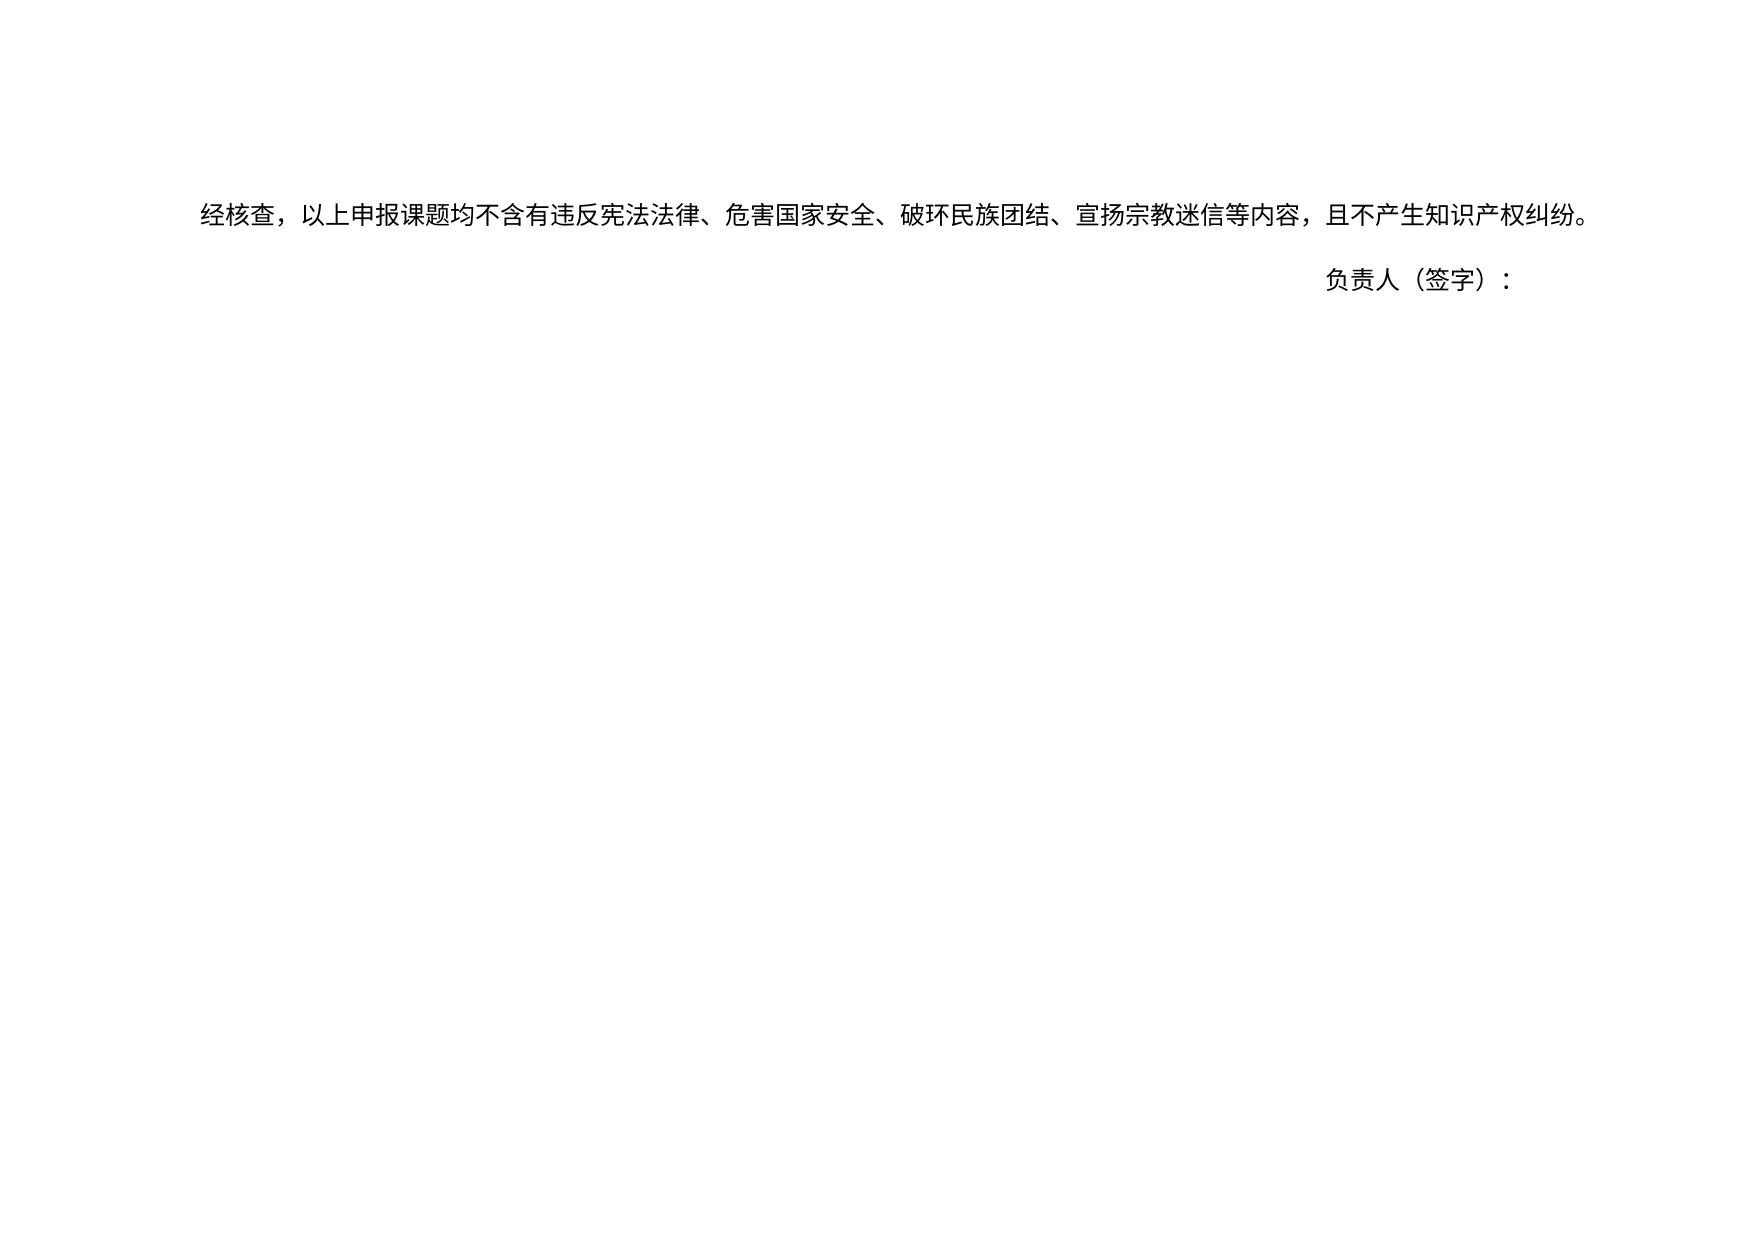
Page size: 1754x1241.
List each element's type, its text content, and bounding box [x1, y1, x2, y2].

text 负责人（签字）： [150, 246, 1604, 311]
text 经核查，以上申报课题均不含有违反宪法法律、危害国家安全、破环民族团结、宣扬宗教迷信等内容，且不产生知识产权纠纷。 [150, 181, 1604, 246]
